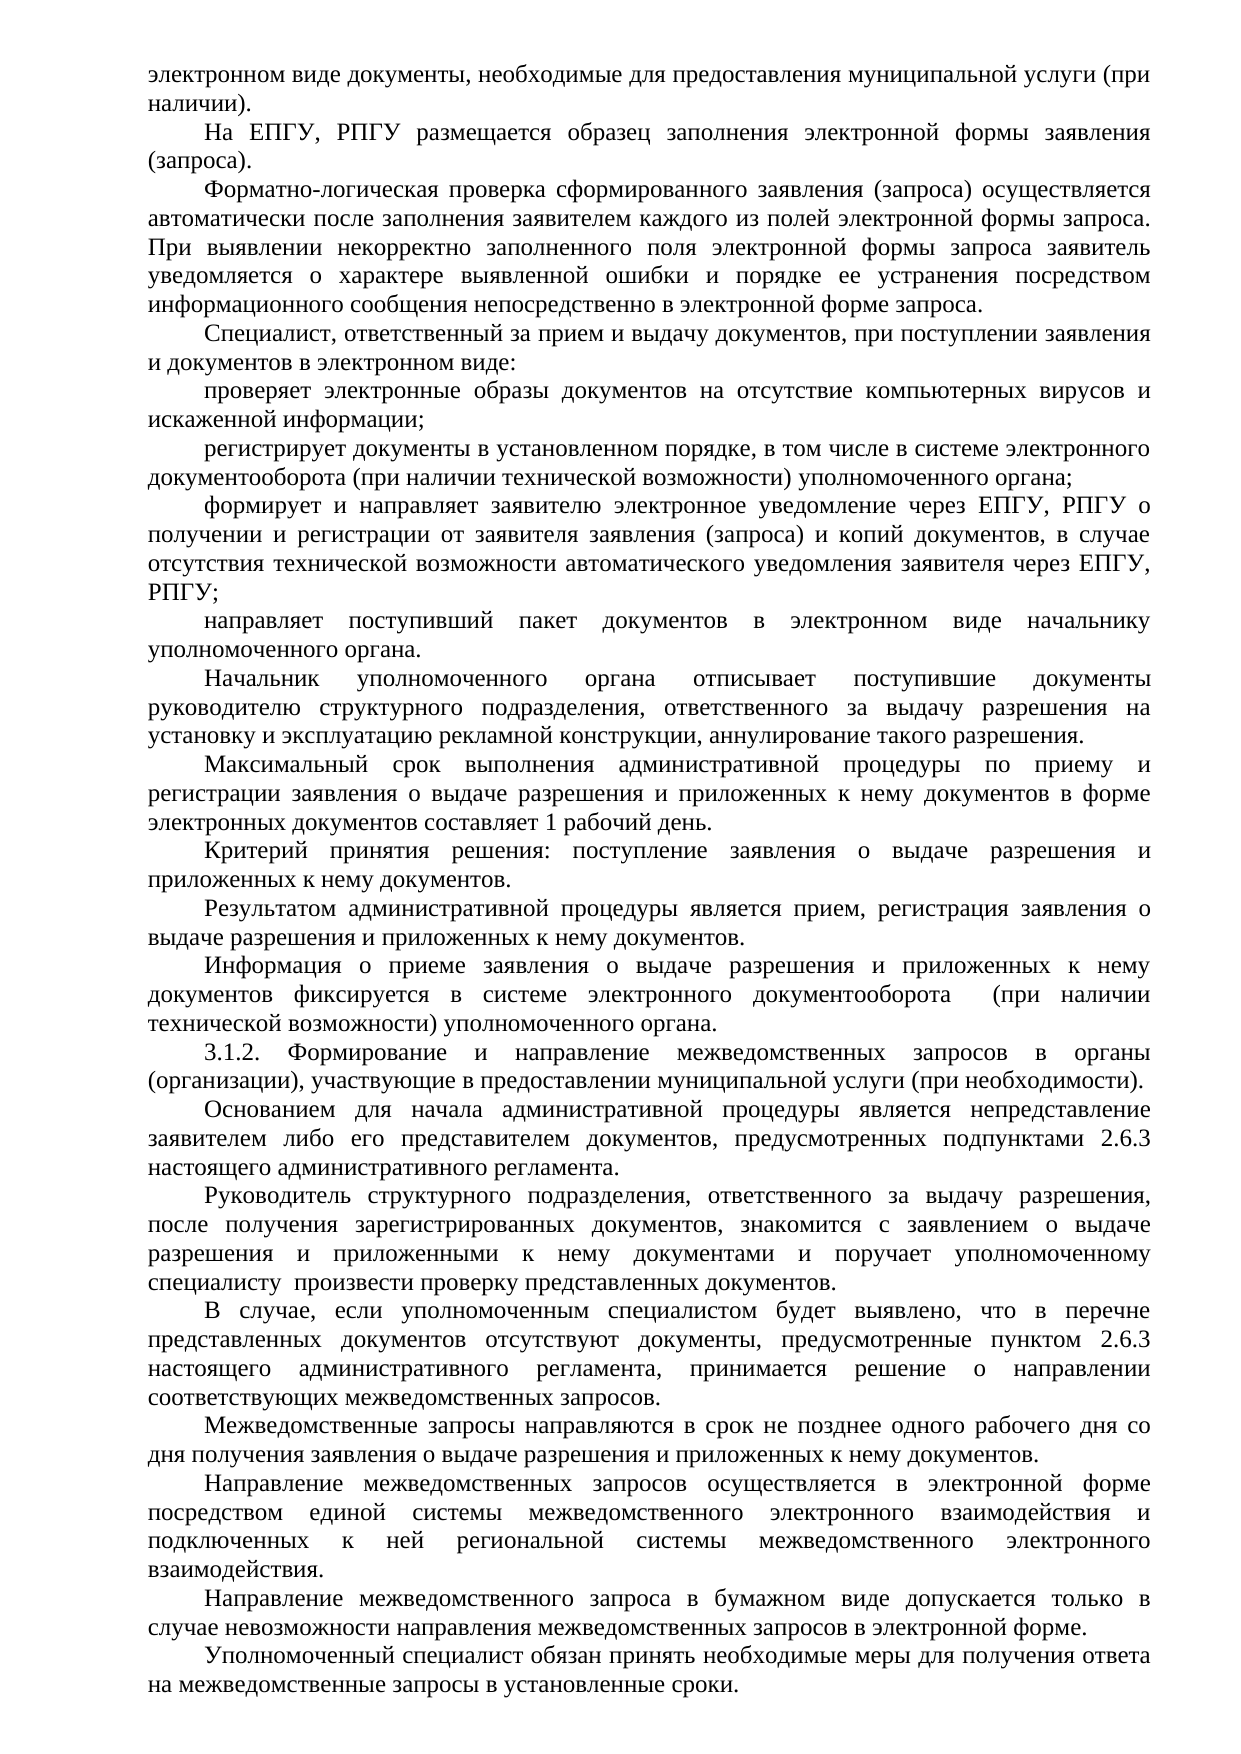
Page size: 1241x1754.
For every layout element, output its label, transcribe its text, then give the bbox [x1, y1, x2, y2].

text Начальник уполномоченного органа отписывает поступившие документы руководителю структурного подразделения, ответственного за выдачу разрешения на установку и эксплуатацию рекламной конструкции, аннулирование такого разрешения. [148, 663, 1152, 749]
text Результатом административной процедуры является прием, регистрация заявления о выдаче разрешения и приложенных к нему документов. [148, 893, 1152, 950]
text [148, 59, 1152, 117]
text Критерий принятия решения: поступление заявления о выдаче разрешения и приложенных к нему документов. [148, 835, 1152, 893]
text На ЕПГУ, РПГУ размещается образец заполнения электронной формы заявления (запроса). [148, 117, 1152, 174]
text 3.1.2. Формирование и направление межведомственных запросов в органы (организации), участвующие в предоставлении муниципальной услуги (при необходимости). [148, 1037, 1152, 1094]
text Специалист, ответственный за прием и выдачу документов, при поступлении заявления и документов в электронном виде: [148, 318, 1152, 375]
text В случае, если уполномоченным специалистом будет выявлено, что в перечне представленных документов отсутствуют документы, предусмотренные пунктом 2.6.3 настоящего административного регламента, принимается решение о направлении соответствующих межведомственных запросов. [148, 1295, 1152, 1410]
text Руководитель структурного подразделения, ответственного за выдачу разрешения, после получения зарегистрированных документов, знакомится с заявлением о выдаче разрешения и приложенными к нему документами и поручает уполномоченному специалисту произвести проверку представленных документов. [148, 1180, 1152, 1295]
text Максимальный срок выполнения административной процедуры по приему и регистрации заявления о выдаче разрешения и приложенных к нему документов в форме электронных документов составляет 1 рабочий день. [148, 749, 1152, 835]
text регистрирует документы в установленном порядке, в том числе в системе электронного документооборота (при наличии технической возможности) уполномоченного органа; [148, 433, 1152, 490]
text Информация о приеме заявления о выдаче разрешения и приложенных к нему документов фиксируется в системе электронного документооборота (при наличии технической возможности) уполномоченного органа. [148, 950, 1152, 1037]
text формирует и направляет заявителю электронное уведомление через ЕПГУ, РПГУ о получении и регистрации от заявителя заявления (запроса) и копий документов, в случае отсутствия технической возможности автоматического уведомления заявителя через ЕПГУ, РПГУ; [148, 490, 1152, 605]
text Форматно-логическая проверка сформированного заявления (запроса) осуществляется автоматически после заполнения заявителем каждого из полей электронной формы запроса. При выявлении некорректно заполненного поля электронной формы запроса заявитель уведомляется о характере выявленной ошибки и порядке ее устранения посредством информационного сообщения непосредственно в электронной форме запроса. [148, 174, 1152, 318]
text Межведомственные запросы направляются в срок не позднее одного рабочего дня со дня получения заявления о выдаче разрешения и приложенных к нему документов. [148, 1410, 1152, 1468]
text Уполномоченный специалист обязан принять необходимые меры для получения ответа на межведомственные запросы в установленные сроки. [148, 1640, 1152, 1698]
text Направление межведомственных запросов осуществляется в электронной форме посредством единой системы межведомственного электронного взаимодействия и подключенных к ней региональной системы межведомственного электронного взаимодействия. [148, 1468, 1152, 1583]
text Направление межведомственного запроса в бумажном виде допускается только в случае невозможности направления межведомственных запросов в электронной форме. [148, 1583, 1152, 1640]
text проверяет электронные образы документов на отсутствие компьютерных вирусов и искаженной информации; [148, 375, 1152, 433]
text направляет поступивший пакет документов в электронном виде начальнику уполномоченного органа. [148, 605, 1152, 663]
text Основанием для начала административной процедуры является непредставление заявителем либо его представителем документов, предусмотренных подпунктами 2.6.3 настоящего административного регламента. [148, 1094, 1152, 1180]
